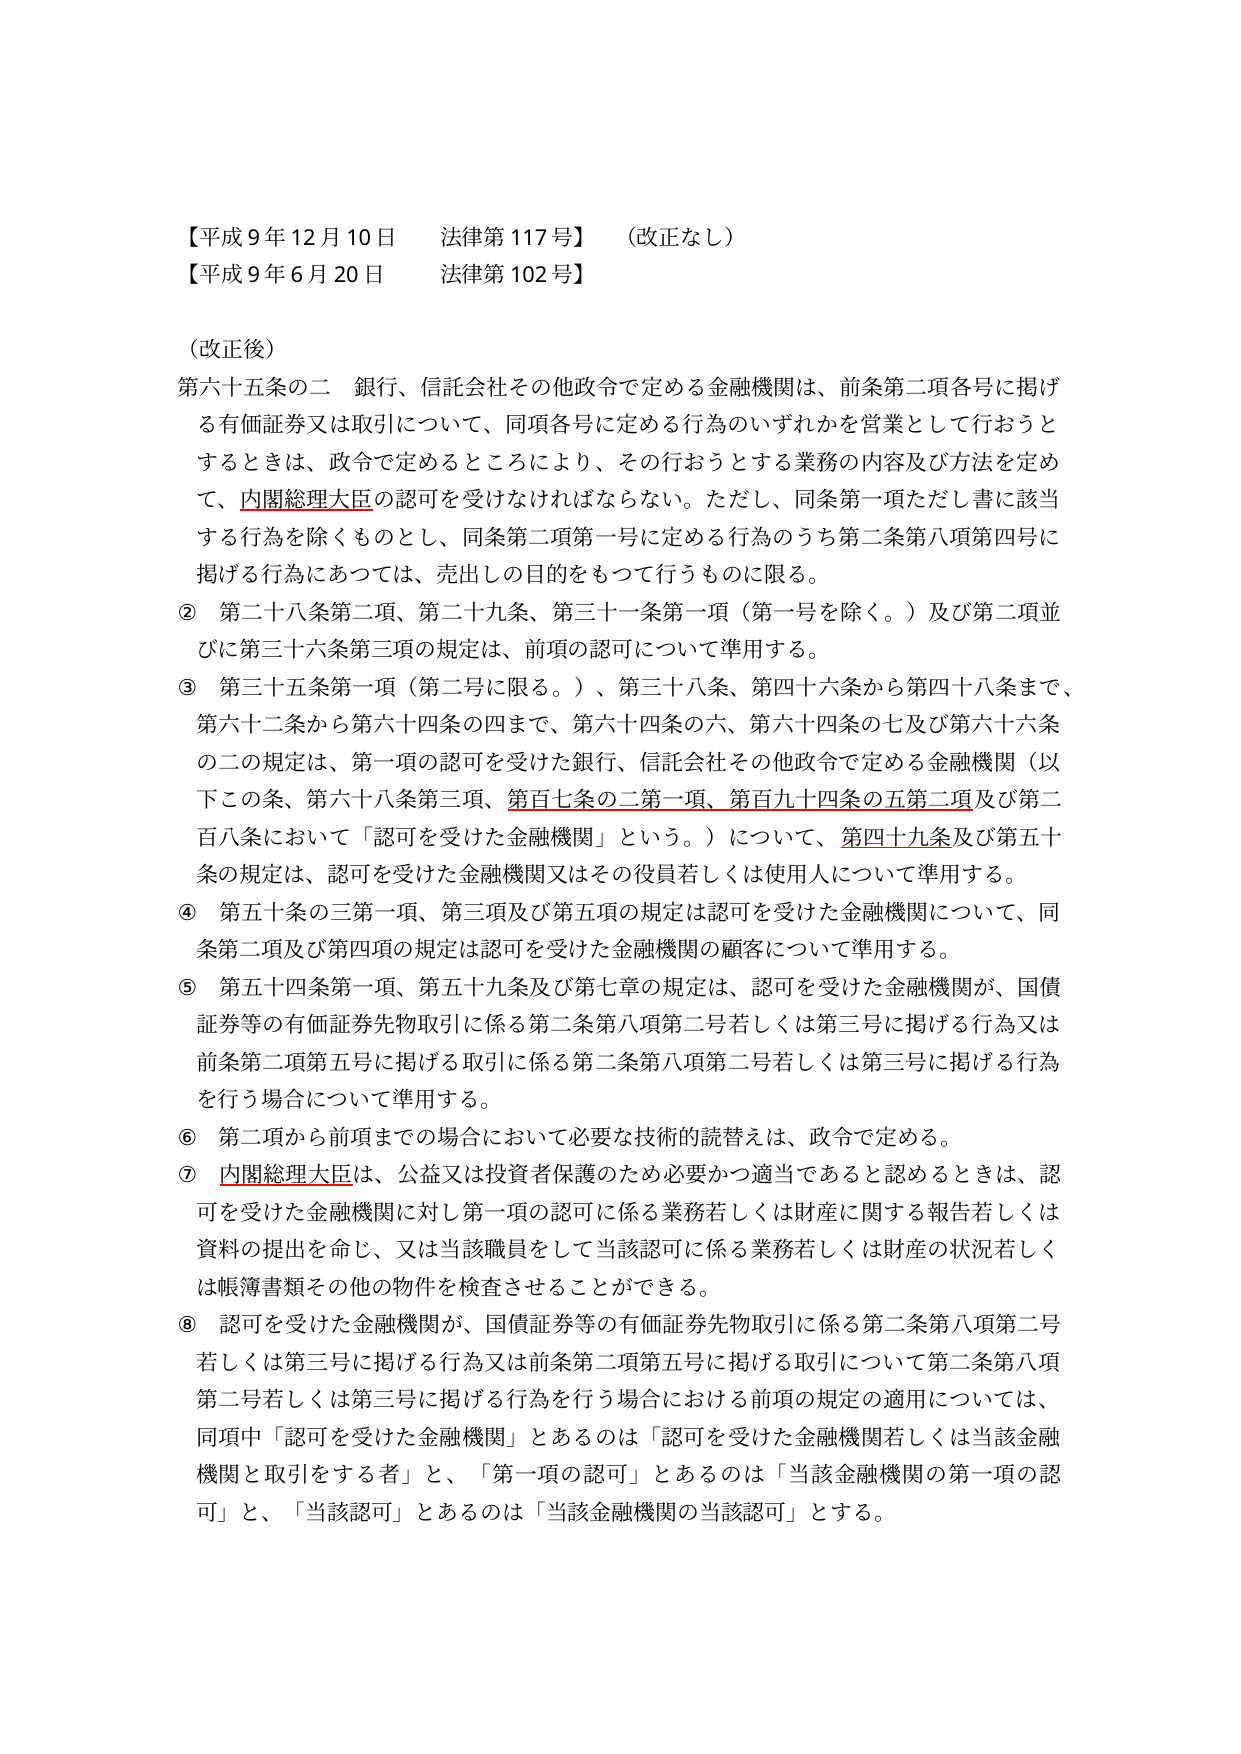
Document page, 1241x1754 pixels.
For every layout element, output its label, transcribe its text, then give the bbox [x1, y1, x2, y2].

text 【平成9年12月10日 法律第117号】 （改正なし） [177, 217, 1063, 254]
text ⑥ 第二項から前項までの場合において必要な技術的読替えは、政令で定める。 [177, 1117, 1063, 1154]
text 第六十五条の二 銀行、信託会社その他政令で定める金融機関は、前条第二項各号に掲げる有価証券又は取引について、同項各号に定める行為のいずれかを営業として行おうとするときは、政令で定めるところにより、その行おうとする業務の内容及び方法を定めて、内閣総理大臣の認可を受けなければならない。ただし、同条第一項ただし書に該当する行為を除くものとし、同条第二項第一号に定める行為のうち第二条第八項第四号に掲げる行為にあつては、売出しの目的をもつて行うものに限る。 [177, 367, 1063, 592]
text 【平成9年6月20日 法律第102号】 [177, 254, 1063, 292]
text ⑦ 内閣総理大臣は、公益又は投資者保護のため必要かつ適当であると認めるときは、認可を受けた金融機関に対し第一項の認可に係る業務若しくは財産に関する報告若しくは資料の提出を命じ、又は当該職員をして当該認可に係る業務若しくは財産の状況若しくは帳簿書類その他の物件を検査させることができる。 [177, 1154, 1063, 1304]
text ⑤ 第五十四条第一項、第五十九条及び第七章の規定は、認可を受けた金融機関が、国債証券等の有価証券先物取引に係る第二条第八項第二号若しくは第三号に掲げる行為又は前条第二項第五号に掲げる取引に係る第二条第八項第二号若しくは第三号に掲げる行為を行う場合について準用する。 [177, 967, 1063, 1117]
text ⑧ 認可を受けた金融機関が、国債証券等の有価証券先物取引に係る第二条第八項第二号若しくは第三号に掲げる行為又は前条第二項第五号に掲げる取引について第二条第八項第二号若しくは第三号に掲げる行為を行う場合における前項の規定の適用については、同項中「認可を受けた金融機関」とあるのは「認可を受けた金融機関若しくは当該金融機関と取引をする者」と、「第一項の認可」とあるのは「当該金融機関の第一項の認可」と、「当該認可」とあるのは「当該金融機関の当該認可」とする。 [177, 1304, 1063, 1529]
text ③ 第三十五条第一項（第二号に限る。）、第三十八条、第四十六条から第四十八条まで、第六十二条から第六十四条の四まで、第六十四条の六、第六十四条の七及び第六十六条の二の規定は、第一項の認可を受けた銀行、信託会社その他政令で定める金融機関（以下この条、第六十八条第三項、第百七条の二第一項、第百九十四条の五第二項及び第二百八条において「認可を受けた金融機関」という。）について、第四十九条及び第五十条の規定は、認可を受けた金融機関又はその役員若しくは使用人について準用する。 [177, 667, 1063, 892]
text （改正後） [177, 329, 1063, 367]
text ② 第二十八条第二項、第二十九条、第三十一条第一項（第一号を除く。）及び第二項並びに第三十六条第三項の規定は、前項の認可について準用する。 [177, 592, 1063, 667]
text ④ 第五十条の三第一項、第三項及び第五項の規定は認可を受けた金融機関について、同条第二項及び第四項の規定は認可を受けた金融機関の顧客について準用する。 [177, 892, 1063, 967]
